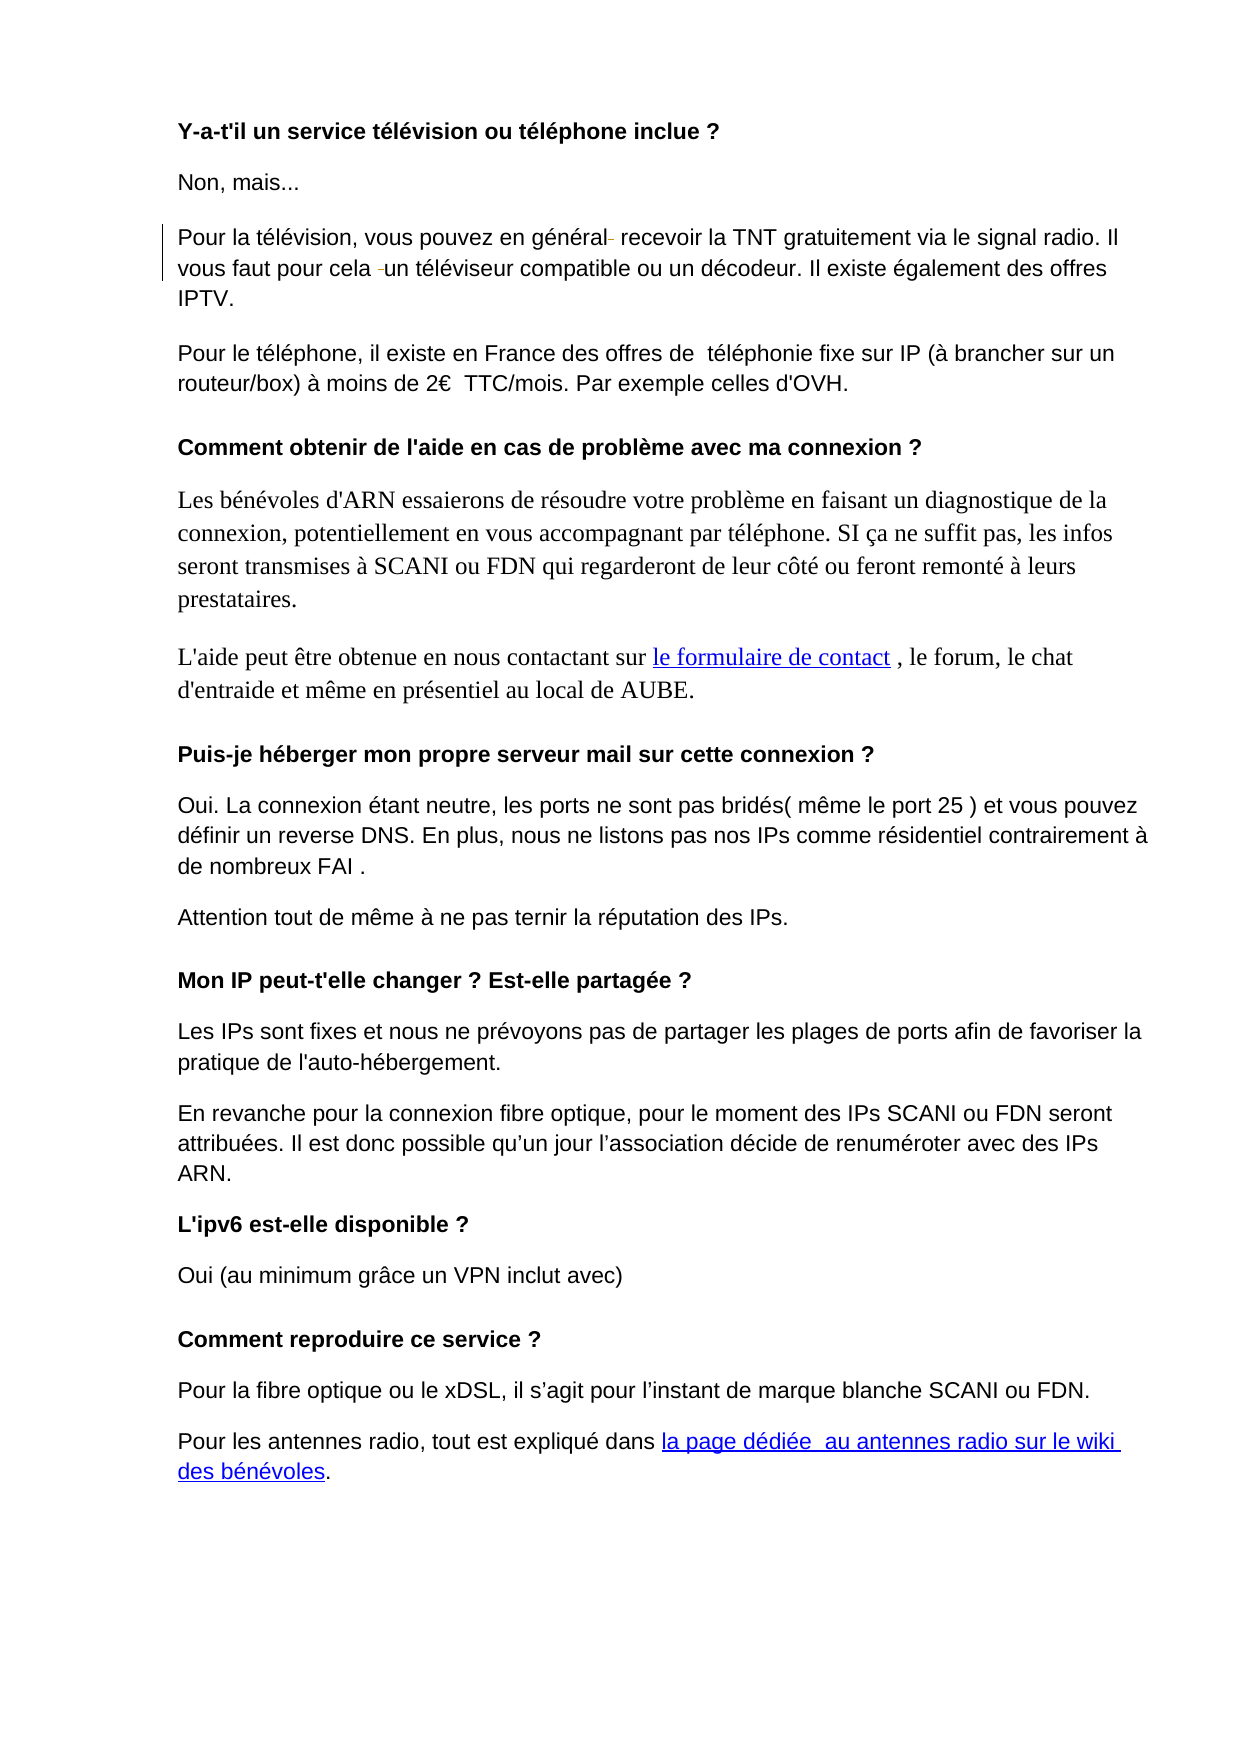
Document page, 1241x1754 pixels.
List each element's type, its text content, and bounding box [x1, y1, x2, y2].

text Les IPs sont fixes et nous ne prévoyons pas de partager les plages de ports afin de favoriser la pratique de l'auto-hébergement. [177, 1018, 1152, 1075]
subtitle Comment obtenir de l'aide en cas de problème avec ma connexion ? [177, 434, 1152, 460]
text L'ipv6 est-elle disponible ? [177, 1211, 1152, 1237]
text Pour les antennes radio, tout est expliqué dans la page dédiée au antennes radio sur le wiki des bénévoles. [177, 1428, 1152, 1484]
subtitle Comment reproduire ce service ? [177, 1326, 1152, 1352]
text Oui. La connexion étant neutre, les ports ne sont pas bridés( même le port 25 ) et vous pouvez définir un reverse DNS. En plus, nous ne listons pas nos IPs comme résidentiel contrairement à de nombreux FAI . [177, 792, 1152, 879]
text Attention tout de même à ne pas ternir la réputation des IPs. [177, 904, 1152, 930]
text Pour le téléphone, il existe en France des offres de téléphonie fixe sur IP (à brancher sur un routeur/box) à moins de 2€ TTC/mois. Par exemple celles d'OVH. [177, 340, 1152, 397]
text Pour la fibre optique ou le xDSL, il s’agit pour l’instant de marque blanche SCANI ou FDN. [177, 1377, 1152, 1403]
text L'aide peut être obtenue en nous contactant sur le formulaire de contact , le forum, le chat d'entraide et même en présentiel au local de AUBE. [177, 642, 1152, 704]
text Pour la télévision, vous pouvez en général recevoir la TNT gratuitement via le signal radio. Il vous faut pour cela un téléviseur compatible ou un décodeur. Il existe également des offres IPTV. [177, 224, 1152, 311]
subtitle Y-a-t'il un service télévision ou téléphone inclue ? [177, 118, 1152, 144]
subtitle Puis-je héberger mon propre serveur mail sur cette connexion ? [177, 741, 1152, 768]
text Les bénévoles d'ARN essaierons de résoudre votre problème en faisant un diagnostique de la connexion, potentiellement en vous accompagnant par téléphone. SI ça ne suffit pas, les infos seront transmises à SCANI ou FDN qui regarderont de leur côté ou feront remonté à leurs prestataires. [177, 485, 1152, 613]
text Non, mais... [177, 169, 1152, 196]
subtitle Mon IP peut-t'elle changer ? Est-elle partagée ? [177, 967, 1152, 994]
text Oui (au minimum grâce un VPN inclut avec) [177, 1262, 1152, 1288]
text En revanche pour la connexion fibre optique, pour le moment des IPs SCANI ou FDN seront attribuées. Il est donc possible qu’un jour l’association décide de renuméroter avec des IPs ARN. [177, 1099, 1152, 1186]
